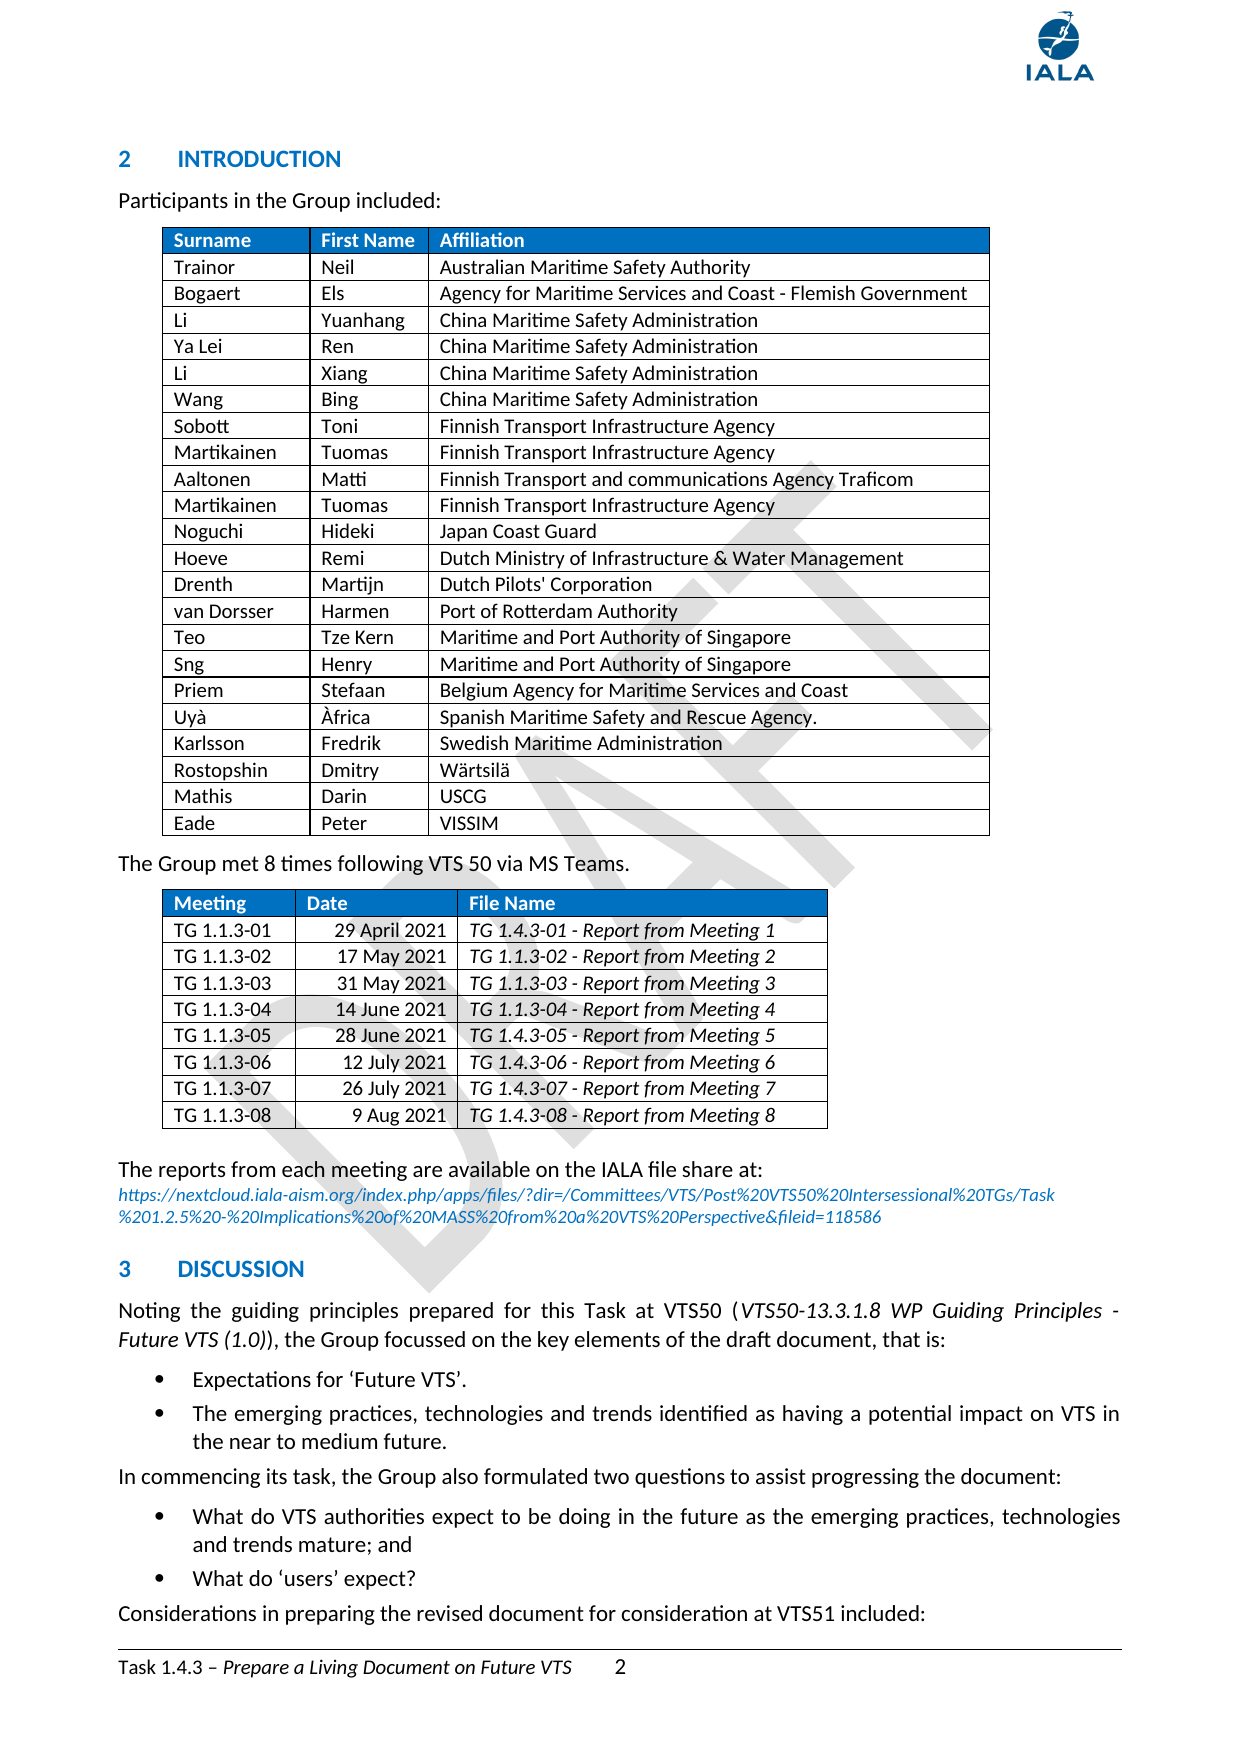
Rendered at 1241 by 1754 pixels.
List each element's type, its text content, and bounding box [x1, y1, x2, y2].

table_cell VISSIM [429, 810, 989, 835]
table_cell 12 July 2021 [296, 1049, 457, 1074]
table_cell Neil [311, 254, 428, 279]
picture [1011, 3, 1106, 96]
table_cell TG 1.4.3-06 - Report from Meeting 6 [458, 1049, 827, 1074]
table_cell TG 1.1.3-01 [163, 917, 295, 942]
table_cell Mathis [163, 783, 309, 809]
table_cell Harmen [311, 598, 428, 623]
table_cell Remi [311, 545, 428, 571]
table_cell Finnish Transport Infrastructure Agency [429, 413, 989, 438]
table_cell TG 1.1.3-02 - Report from Meeting 2 [458, 943, 827, 969]
list What do ‘users’ expect? [155, 1564, 1122, 1593]
table_cell Rostopshin [163, 757, 309, 782]
table_cell China Maritime Safety Administration [429, 386, 989, 412]
table_cell TG 1.4.3-01 - Report from Meeting 1 [458, 917, 827, 942]
table_cell TG 1.1.3-08 [163, 1102, 295, 1127]
table_cell TG 1.1.3-07 [163, 1076, 295, 1101]
table_cell Els [311, 281, 428, 306]
table_cell TG 1.1.3-04 [163, 996, 295, 1022]
table_cell Finnish Transport Infrastructure Agency [429, 439, 989, 465]
list The emerging practices, technologies and trends identified as having a potential impact on VTS in the near to medium future. [155, 1399, 1122, 1456]
table_cell Fredrik [311, 730, 428, 756]
table_cell Li [163, 307, 309, 332]
table_cell Yuanhang [311, 307, 428, 332]
table_cell Dutch Ministry of Infrastructure & Water Management [429, 545, 989, 571]
text Considerations in preparing the revised document for consideration at VTS51 included: [118, 1599, 1122, 1627]
text Participants in the Group included: [118, 186, 1122, 214]
table_cell Àfrica [311, 704, 428, 729]
text https://nextcloud.iala-aism.org/index.php/apps/files/?dir=/Committees/VTS/Post%20VTS50%20Intersessional%20TGs/Task%201.2.5%20-%20Implications%20of%20MASS%20from%20a%20VTS%20Perspective&fileid=118586 [118, 1183, 1122, 1229]
table_cell Spanish Maritime Safety and Rescue Agency. [429, 704, 989, 729]
text The reports from each meeting are available on the IALA file share at: [118, 1155, 1122, 1183]
table_cell 17 May 2021 [296, 943, 457, 969]
table_cell TG 1.1.3-03 - Report from Meeting 3 [458, 970, 827, 995]
table_cell TG 1.1.3-05 [163, 1023, 295, 1048]
table_cell Maritime and Port Authority of Singapore [429, 651, 989, 676]
table_header Meeting [163, 890, 295, 916]
table_cell Wang [163, 386, 309, 412]
table_cell Darin [311, 783, 428, 809]
table_cell Australian Maritime Safety Authority [429, 254, 989, 279]
table_cell Karlsson [163, 730, 309, 756]
subtitle introduction [118, 143, 1122, 174]
table_cell 26 July 2021 [296, 1076, 457, 1101]
text Noting the guiding principles prepared for this Task at VTS50 (VTS50-13.3.1.8 WP Guiding Principles - Future VTS (1.0)), the Group focussed on the key elements of the draft document, that is: [118, 1297, 1122, 1353]
table_cell Noguchi [163, 519, 309, 544]
table_cell Dmitry [311, 757, 428, 782]
table_cell TG 1.1.3-06 [163, 1049, 295, 1074]
table_cell Tuomas [311, 439, 428, 465]
table_cell Maritime and Port Authority of Singapore [429, 625, 989, 650]
table_cell Toni [311, 413, 428, 438]
table_header First Name [311, 228, 428, 253]
table_cell Eade [163, 810, 309, 835]
table_cell TG 1.4.3-08 - Report from Meeting 8 [458, 1102, 827, 1127]
table_cell Bing [311, 386, 428, 412]
table_cell TG 1.4.3-07 - Report from Meeting 7 [458, 1076, 827, 1101]
table_cell Henry [311, 651, 428, 676]
table_cell Tuomas [311, 492, 428, 518]
table_cell China Maritime Safety Administration [429, 334, 989, 359]
text The Group met 8 times following VTS 50 via MS Teams. [118, 849, 1122, 877]
table_cell Hideki [311, 519, 428, 544]
list What do VTS authorities expect to be doing in the future as the emerging practices, technologies and trends mature; and [155, 1502, 1122, 1558]
table_cell Martikainen [163, 492, 309, 518]
subtitle Discussion [118, 1254, 1122, 1284]
table_cell 9 Aug 2021 [296, 1102, 457, 1127]
table_cell Agency for Maritime Services and Coast - Flemish Government [429, 281, 989, 306]
table_cell Ya Lei [163, 334, 309, 359]
table_cell Uyà [163, 704, 309, 729]
table_cell Finnish Transport Infrastructure Agency [429, 492, 989, 518]
table_cell Trainor [163, 254, 309, 279]
table_header Affiliation [429, 228, 989, 253]
table_cell Hoeve [163, 545, 309, 571]
table_cell Finnish Transport and communications Agency Traficom [429, 466, 989, 491]
text In commencing its task, the Group also formulated two questions to assist progressing the document: [118, 1462, 1122, 1490]
table_cell TG 1.4.3-05 - Report from Meeting 5 [458, 1023, 827, 1048]
table_cell TG 1.1.3-02 [163, 943, 295, 969]
table_cell Sng [163, 651, 309, 676]
table_cell TG 1.1.3-04 - Report from Meeting 4 [458, 996, 827, 1022]
table_cell Xiang [311, 360, 428, 385]
table_cell Wärtsilä [429, 757, 989, 782]
table_cell Priem [163, 678, 309, 703]
table_header File Name [458, 890, 827, 916]
table_cell China Maritime Safety Administration [429, 360, 989, 385]
table_cell Teo [163, 625, 309, 650]
table_cell Aaltonen [163, 466, 309, 491]
table_cell 14 June 2021 [296, 996, 457, 1022]
table_cell Port of Rotterdam Authority [429, 598, 989, 623]
table_cell Bogaert [163, 281, 309, 306]
list Expectations for ‘Future VTS’. [155, 1365, 1122, 1393]
table_header Surname [163, 228, 309, 253]
table_cell van Dorsser [163, 598, 309, 623]
table_cell Tze Kern [311, 625, 428, 650]
table_cell Stefaan [311, 678, 428, 703]
table_cell Swedish Maritime Administration [429, 730, 989, 756]
table_cell Peter [311, 810, 428, 835]
table_cell 28 June 2021 [296, 1023, 457, 1048]
table_cell Li [163, 360, 309, 385]
table_header Date [296, 890, 457, 916]
table_cell TG 1.1.3-03 [163, 970, 295, 995]
table_cell Martikainen [163, 439, 309, 465]
table_cell Martijn [311, 572, 428, 597]
table_cell Ren [311, 334, 428, 359]
table_cell Matti [311, 466, 428, 491]
table_cell USCG [429, 783, 989, 809]
table_cell 31 May 2021 [296, 970, 457, 995]
table_cell Drenth [163, 572, 309, 597]
table_cell Sobott [163, 413, 309, 438]
table_cell Dutch Pilots' Corporation [429, 572, 989, 597]
table_cell Japan Coast Guard [429, 519, 989, 544]
table_cell China Maritime Safety Administration [429, 307, 989, 332]
table_cell 29 April 2021 [296, 917, 457, 942]
table_cell Belgium Agency for Maritime Services and Coast [429, 678, 989, 703]
